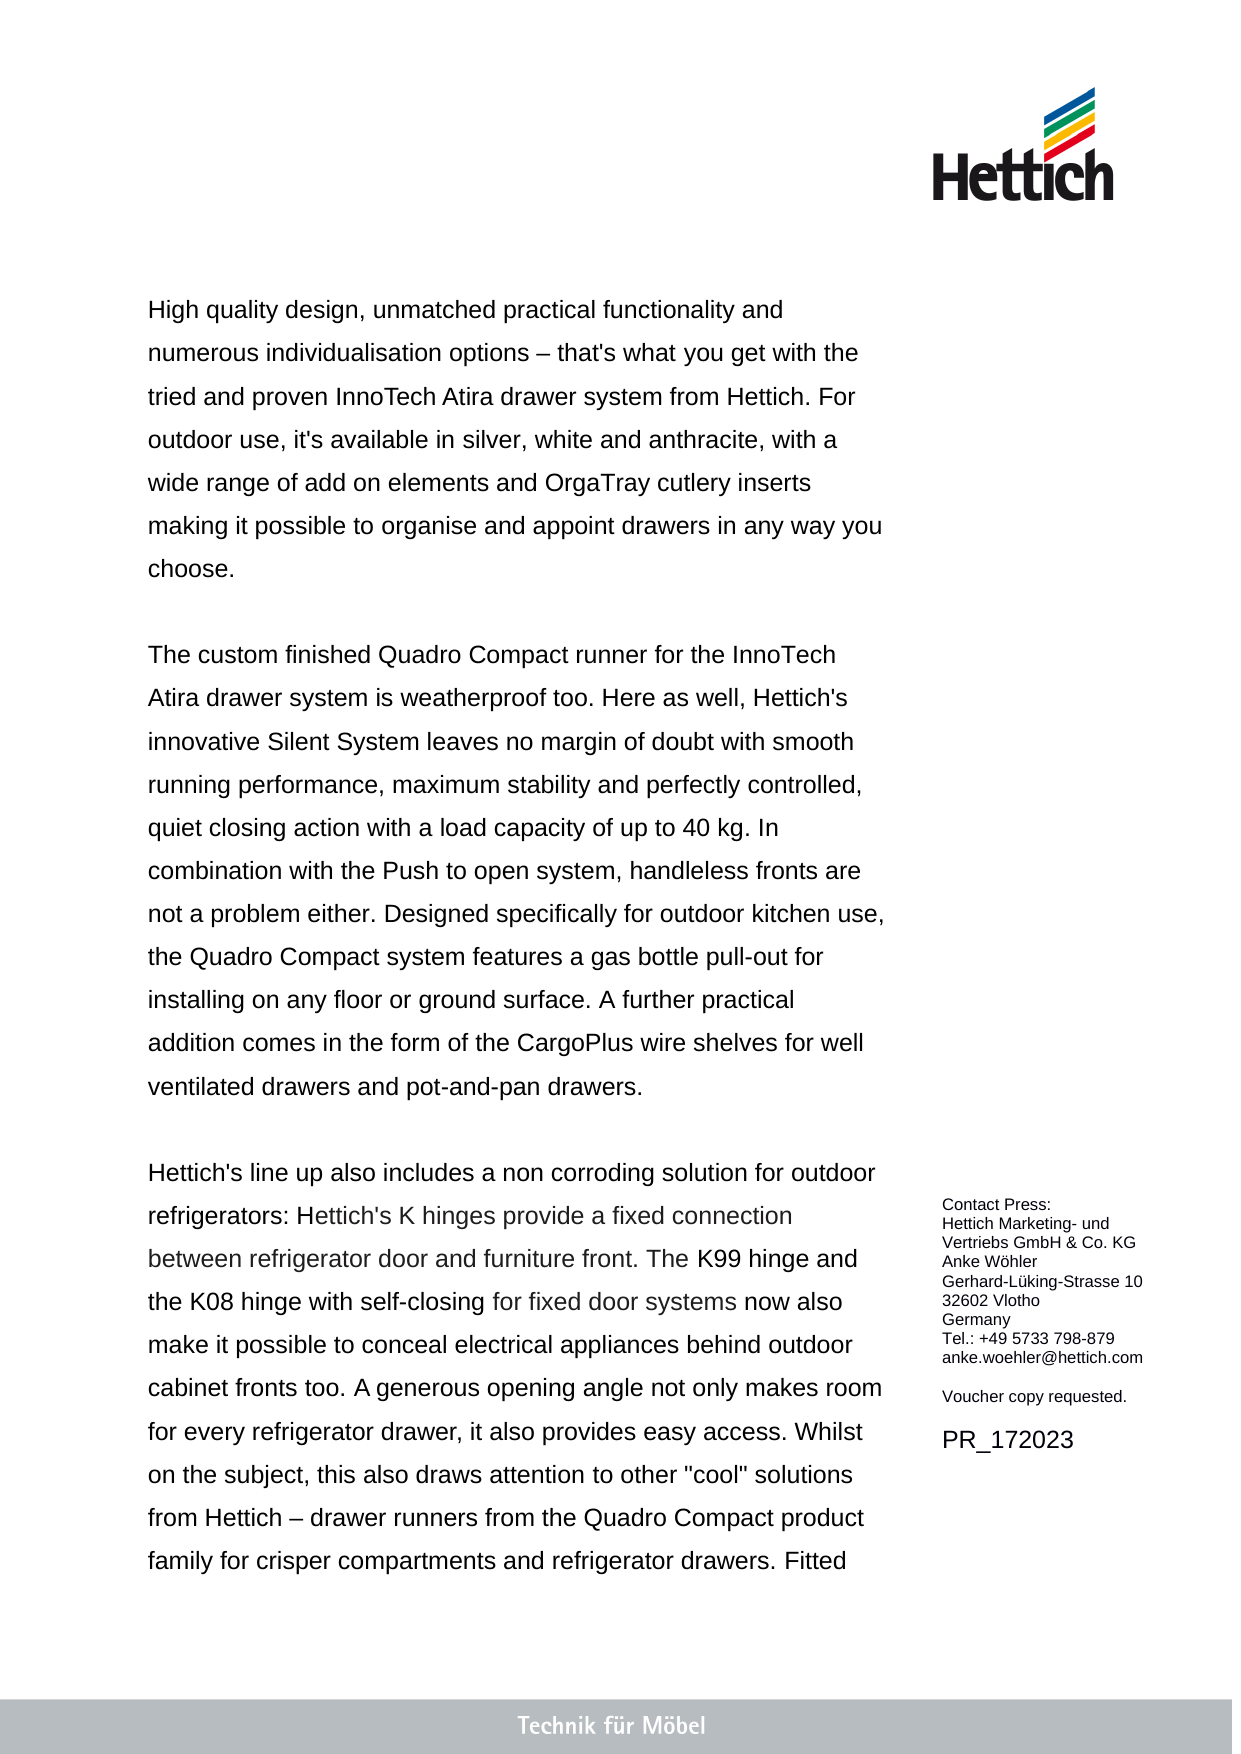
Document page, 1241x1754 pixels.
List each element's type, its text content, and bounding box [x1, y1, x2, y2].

text High quality design, unmatched practical functionality and numerous individualisation options – that's what you get with the tried and proven InnoTech Atira drawer system from Hettich. For outdoor use, it's available in silver, white and anthracite, with a wide range of add on elements and OrgaTray cutlery inserts making it possible to organise and appoint drawers in any way you choose. [148, 295, 886, 583]
picture [0, 1636, 1232, 1754]
text The custom finished Quadro Compact runner for the InnoTech Atira drawer system is weatherproof too. Here as well, Hettich's innovative Silent System leaves no margin of doubt with smooth running performance, maximum stability and perfectly controlled, quiet closing action with a load capacity of up to 40 kg. In combination with the Push to open system, handleless fronts are not a problem either. Designed specifically for outdoor kitchen use, the Quadro Compact system features a gas bottle pull-out for installing on any floor or ground surface. A further practical addition comes in the form of the CargoPlus wire shelves for well ventilated drawers and pot-and-pan drawers. [148, 640, 886, 1100]
picture [0, 6, 1237, 263]
